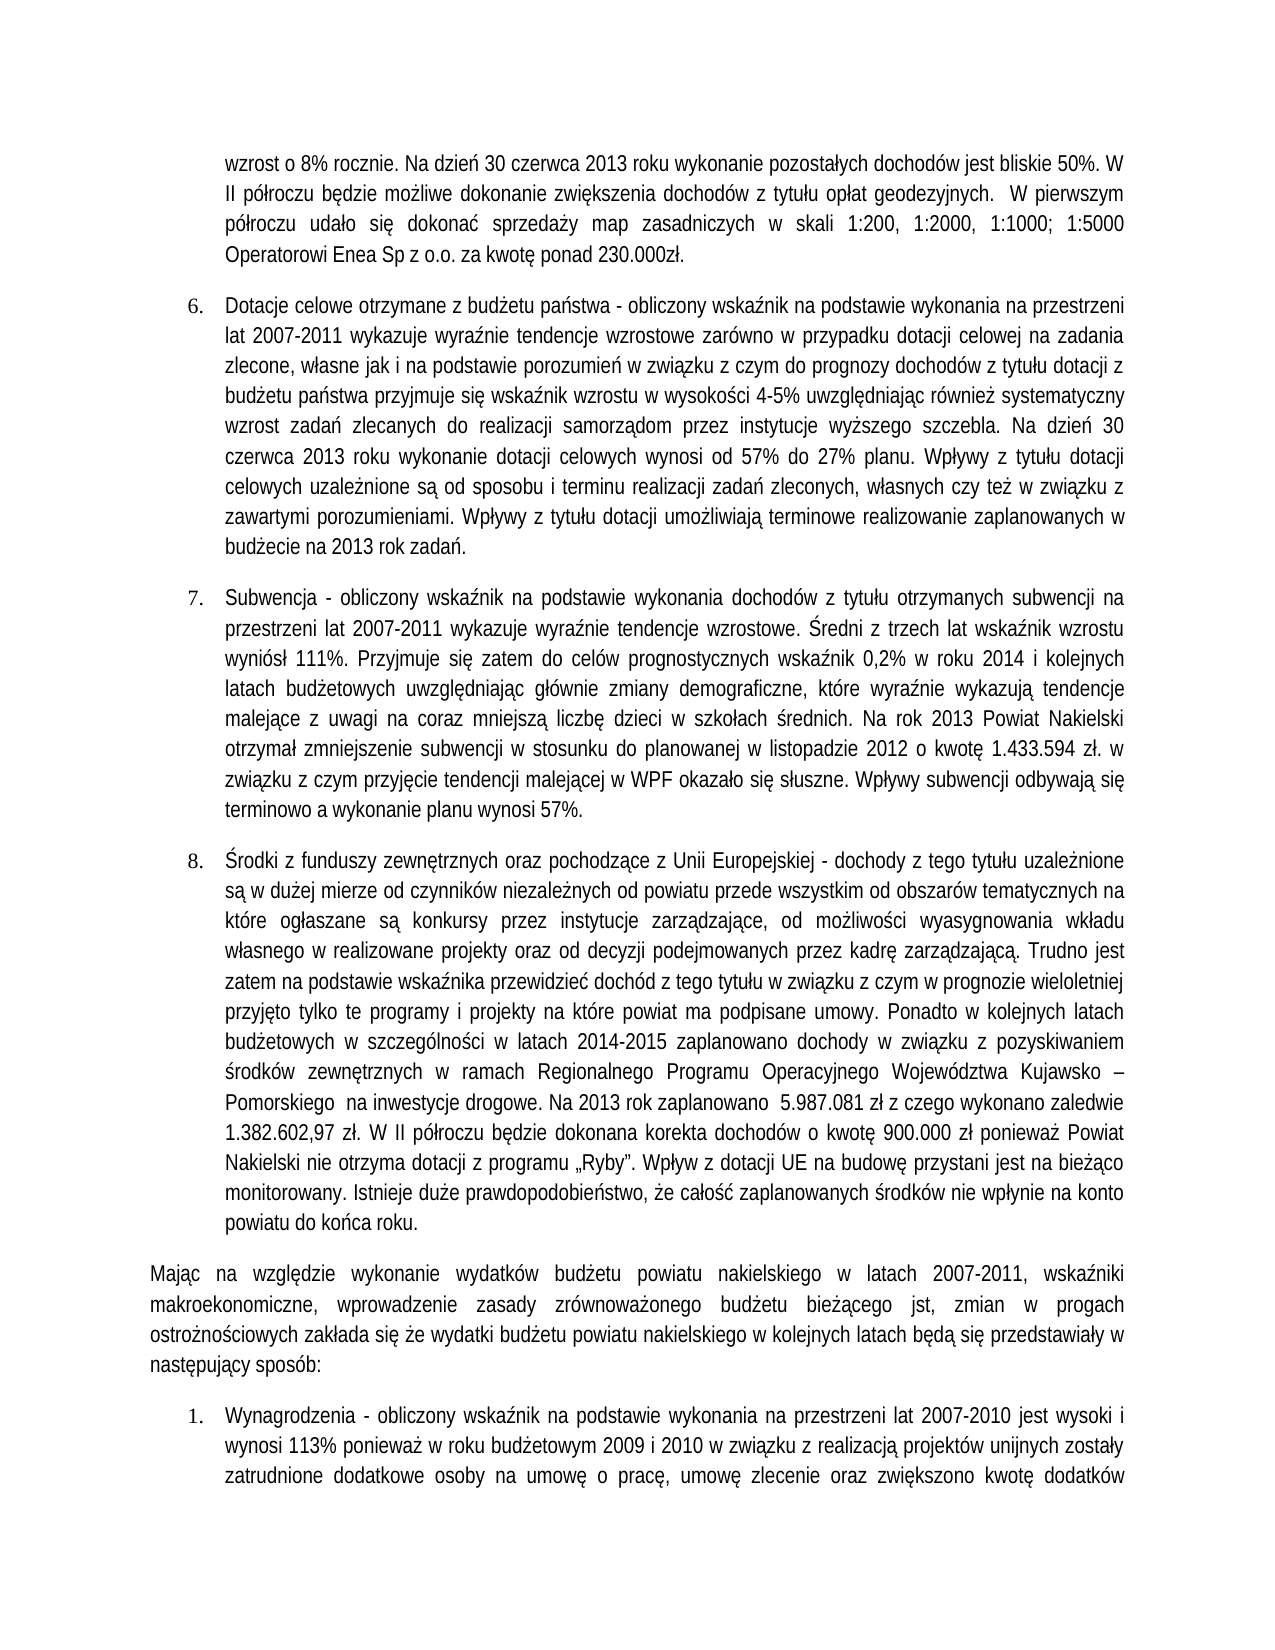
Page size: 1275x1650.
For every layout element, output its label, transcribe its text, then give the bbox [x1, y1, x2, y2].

list Dotacje celowe otrzymane z budżetu państwa - obliczony wskaźnik na podstawie wykonania na przestrzeni lat 2007-2011 wykazuje wyraźnie tendencje wzrostowe zarówno w przypadku dotacji celowej na zadania zlecone, własne jak i na podstawie porozumień w związku z czym do prognozy dochodów z tytułu dotacji z budżetu państwa przyjmuje się wskaźnik wzrostu w wysokości 4-5% uwzględniając również systematyczny wzrost zadań zlecanych do realizacji samorządom przez instytucje wyższego szczebla. Na dzień 30 czerwca 2013 roku wykonanie dotacji celowych wynosi od 57% do 27% planu. Wpływy z tytułu dotacji celowych uzależnione są od sposobu i terminu realizacji zadań zleconych, własnych czy też w związku z zawartymi porozumieniami. Wpływy z tytułu dotacji umożliwiają terminowe realizowanie zaplanowanych w budżecie na 2013 rok zadań. [187, 292, 1125, 560]
list Środki z funduszy zewnętrznych oraz pochodzące z Unii Europejskiej - dochody z tego tytułu uzależnione są w dużej mierze od czynników niezależnych od powiatu przede wszystkim od obszarów tematycznych na które ogłaszane są konkursy przez instytucje zarządzające, od możliwości wyasygnowania wkładu własnego w realizowane projekty oraz od decyzji podejmowanych przez kadrę zarządzającą. Trudno jest zatem na podstawie wskaźnika przewidzieć dochód z tego tytułu w związku z czym w prognozie wieloletniej przyjęto tylko te programy i projekty na które powiat ma podpisane umowy. Ponadto w kolejnych latach budżetowych w szczególności w latach 2014-2015 zaplanowano dochody w związku z pozyskiwaniem środków zewnętrznych w ramach Regionalnego Programu Operacyjnego Województwa Kujawsko – Pomorskiego na inwestycje drogowe. Na 2013 rok zaplanowano 5.987.081 zł z czego wykonano zaledwie 1.382.602,97 zł. W II półroczu będzie dokonana korekta dochodów o kwotę 900.000 zł ponieważ Powiat Nakielski nie otrzyma dotacji z programu „Ryby”. Wpływ z dotacji UE na budowę przystani jest na bieżąco monitorowany. Istnieje duże prawdopodobieństwo, że całość zaplanowanych środków nie wpłynie na konto powiatu do końca roku. [187, 847, 1125, 1236]
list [187, 150, 1125, 267]
text Mając na względzie wykonanie wydatków budżetu powiatu nakielskiego w latach 2007-2011, wskaźniki makroekonomiczne, wprowadzenie zasady zrównoważonego budżetu bieżącego jst, zmian w progach ostrożnościowych zakłada się że wydatki budżetu powiatu nakielskiego w kolejnych latach będą się przedstawiały w następujący sposób: [150, 1260, 1125, 1377]
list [187, 1402, 1125, 1489]
list Subwencja - obliczony wskaźnik na podstawie wykonania dochodów z tytułu otrzymanych subwencji na przestrzeni lat 2007-2011 wykazuje wyraźnie tendencje wzrostowe. Średni z trzech lat wskaźnik wzrostu wyniósł 111%. Przyjmuje się zatem do celów prognostycznych wskaźnik 0,2% w roku 2014 i kolejnych latach budżetowych uwzględniając głównie zmiany demograficzne, które wyraźnie wykazują tendencje malejące z uwagi na coraz mniejszą liczbę dzieci w szkołach średnich. Na rok 2013 Powiat Nakielski otrzymał zmniejszenie subwencji w stosunku do planowanej w listopadzie 2012 o kwotę 1.433.594 zł. w związku z czym przyjęcie tendencji malejącej w WPF okazało się słuszne. Wpływy subwencji odbywają się terminowo a wykonanie planu wynosi 57%. [187, 584, 1125, 822]
